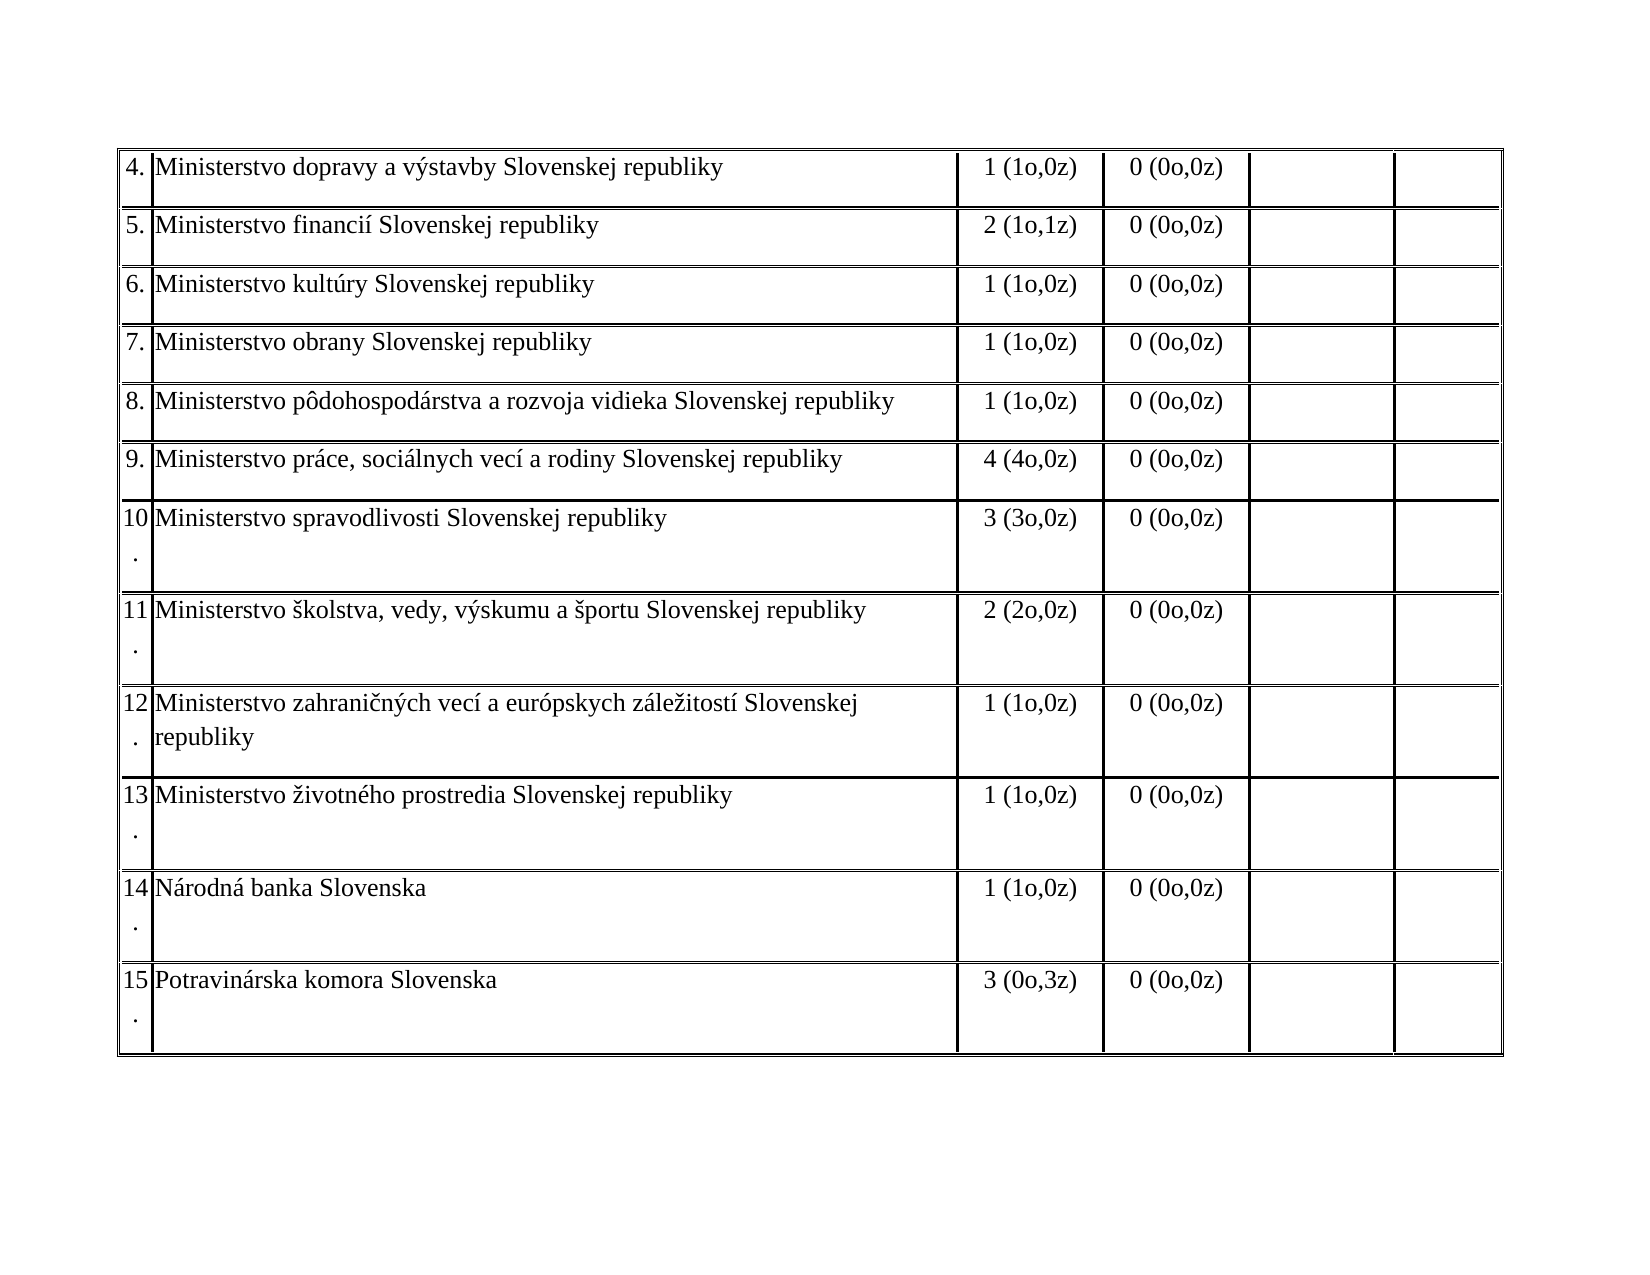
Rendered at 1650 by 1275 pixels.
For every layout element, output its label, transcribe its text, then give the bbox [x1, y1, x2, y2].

table_cell 1 (1o,0z) [957, 151, 1103, 206]
table_cell 11. [120, 591, 151, 684]
table_cell Potravinárska komora Slovenska [152, 964, 957, 1053]
table_cell 0 (0o,0z) [1105, 268, 1248, 323]
table_cell [1394, 265, 1502, 323]
table_cell 4 (4o,0z) [959, 444, 1102, 499]
table_cell 1 (1o,0z) [959, 385, 1102, 440]
table_cell Ministerstvo práce, sociálnych vecí a rodiny Slovenskej republiky [154, 444, 956, 499]
table_cell 12. [118, 684, 152, 776]
table_cell [1394, 151, 1501, 206]
table_cell [1251, 268, 1393, 323]
table_cell 10. [120, 499, 151, 591]
table_cell 13. [120, 776, 151, 868]
table_cell 8. [118, 382, 152, 440]
table_cell 3 (3o,0z) [959, 502, 1102, 591]
table_cell 0 (0o,0z) [1105, 210, 1248, 265]
table_cell [1251, 210, 1393, 265]
table_cell [1251, 327, 1393, 382]
table_cell 0 (0o,0z) [1105, 595, 1248, 684]
table_cell [1251, 872, 1393, 961]
table_cell [1394, 382, 1502, 440]
table_cell 0 (0o,0z) [1105, 385, 1248, 440]
table_cell 0 (0o,0z) [1105, 779, 1248, 868]
table_cell 1 (1o,0z) [959, 779, 1102, 868]
table_cell 2 (1o,1z) [959, 210, 1102, 265]
table_cell [1249, 964, 1394, 1053]
table_cell 7. [120, 323, 151, 382]
table_cell Ministerstvo kultúry Slovenskej republiky [154, 268, 956, 323]
table_cell Ministerstvo obrany Slovenskej republiky [154, 327, 956, 382]
table_cell [1251, 687, 1393, 776]
table_cell Ministerstvo dopravy a výstavby Slovenskej republiky [152, 151, 957, 206]
table_cell [1396, 869, 1501, 961]
table_cell Ministerstvo životného prostredia Slovenskej republiky [154, 779, 956, 868]
table_cell [1396, 440, 1501, 499]
table_cell Ministerstvo financií Slovenskej republiky [154, 210, 956, 265]
table_cell 5. [120, 206, 151, 265]
table_cell 0 (0o,0z) [1105, 327, 1248, 382]
table_cell [1394, 961, 1502, 1053]
table_cell 4. [120, 151, 152, 206]
table_cell [1394, 684, 1502, 776]
table_cell Ministerstvo pôdohospodárstva a rozvoja vidieka Slovenskej republiky [154, 385, 956, 440]
table_cell 0 (0o,0z) [1105, 444, 1248, 499]
table_cell [1396, 499, 1501, 591]
table_cell 0 (0o,0z) [1103, 151, 1249, 206]
table_cell [1396, 323, 1501, 382]
table_cell Národná banka Slovenska [154, 872, 956, 961]
table_cell 1 (1o,0z) [959, 687, 1102, 776]
table_cell 1 (1o,0z) [959, 872, 1102, 961]
table_cell [1251, 444, 1393, 499]
table_cell 0 (0o,0z) [1105, 687, 1248, 776]
table_cell 9. [120, 440, 151, 499]
table_cell 0 (0o,0z) [1105, 872, 1248, 961]
table_cell [1249, 149, 1394, 206]
table_cell Ministerstvo zahraničných vecí a európskych záležitostí Slovenskej republiky [154, 687, 956, 776]
table_cell 3 (0o,3z) [957, 964, 1103, 1053]
table_cell 0 (0o,0z) [1105, 502, 1248, 591]
table_cell 14. [120, 869, 151, 961]
table_cell [1396, 776, 1501, 868]
table_cell [1396, 591, 1501, 684]
table_cell [1251, 595, 1393, 684]
table_cell Ministerstvo spravodlivosti Slovenskej republiky [154, 502, 956, 591]
table_cell 1 (1o,0z) [959, 327, 1102, 382]
table_cell 0 (0o,0z) [1103, 964, 1249, 1053]
table_cell 6. [118, 265, 152, 323]
table_cell [1251, 779, 1393, 868]
table_cell [1251, 385, 1393, 440]
table_cell [1396, 206, 1501, 265]
table_cell 15. [118, 961, 152, 1053]
table_cell [1251, 502, 1393, 591]
table_cell 1 (1o,0z) [959, 268, 1102, 323]
table_cell 2 (2o,0z) [959, 595, 1102, 684]
table_cell Ministerstvo školstva, vedy, výskumu a športu Slovenskej republiky [154, 595, 956, 684]
